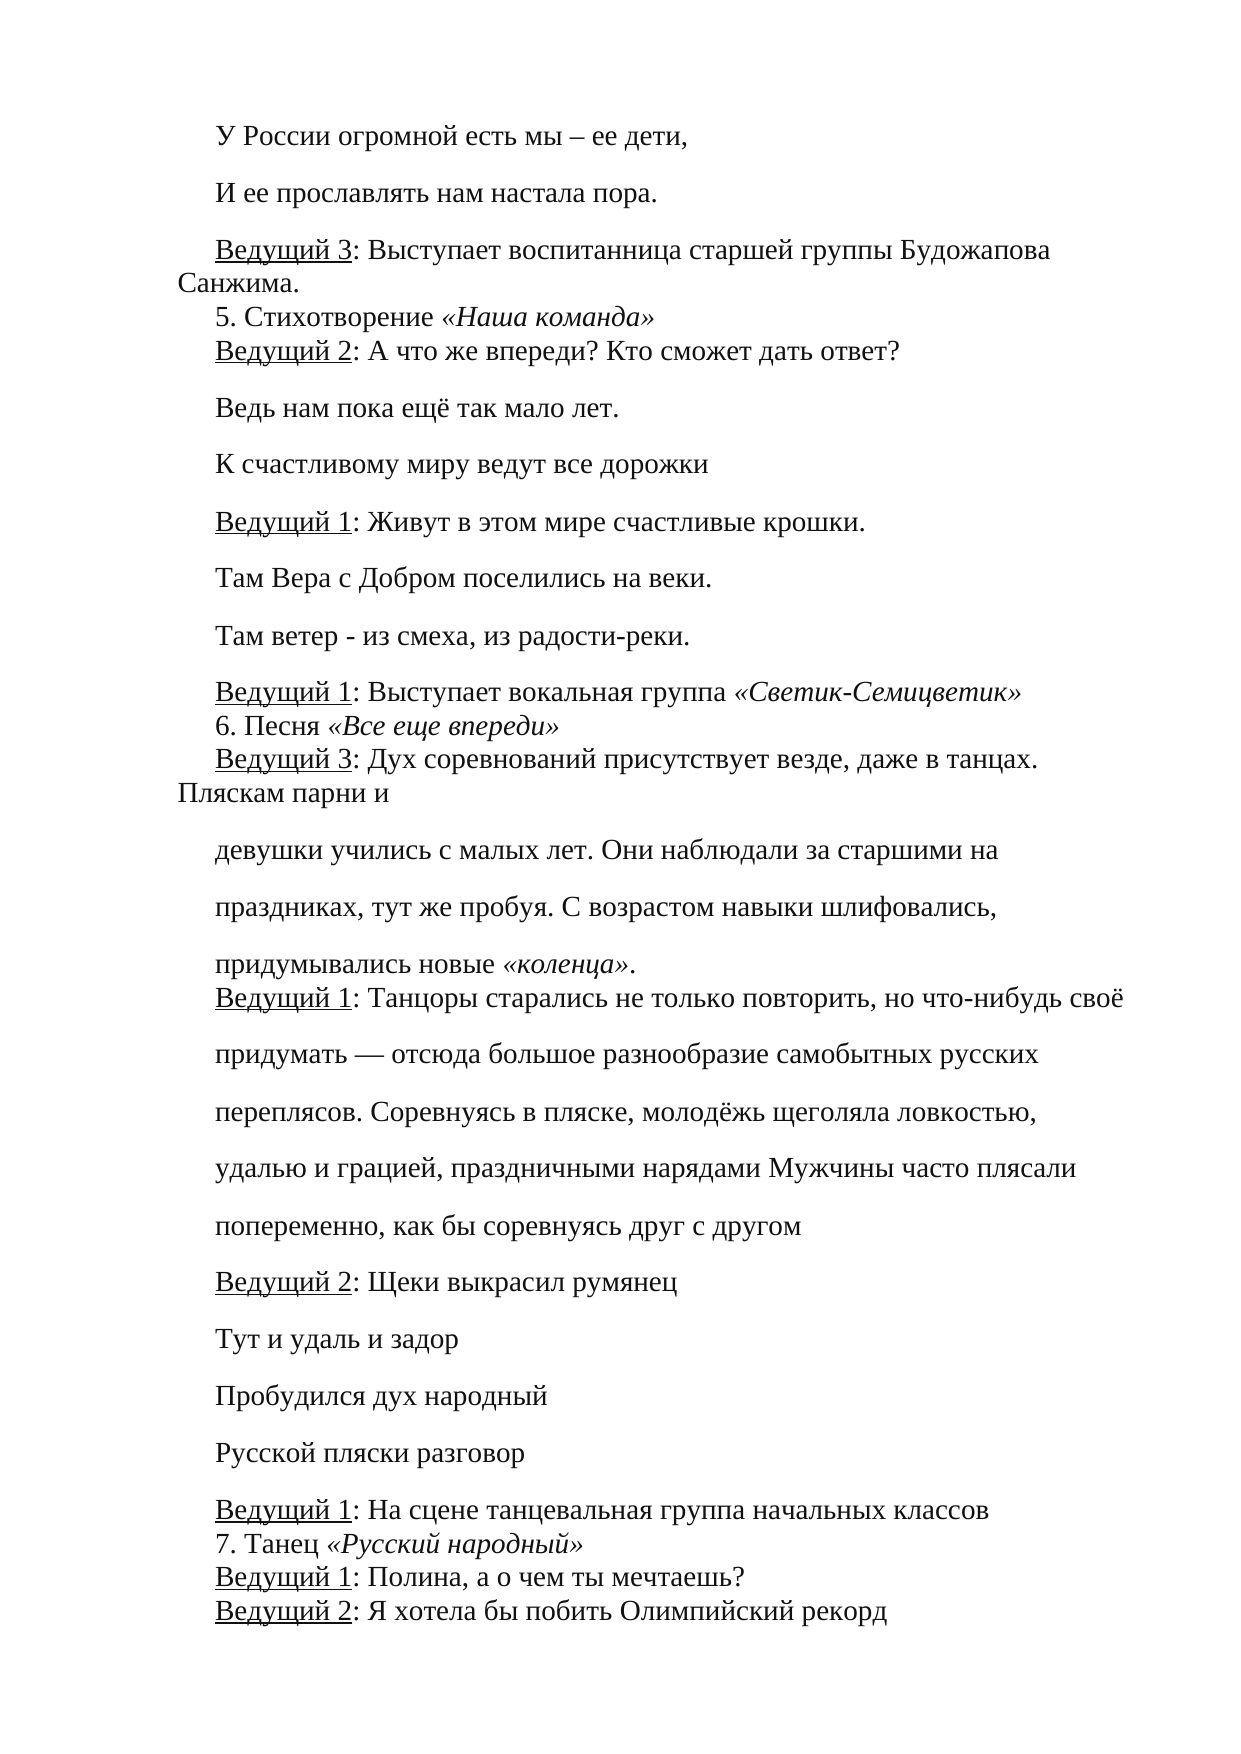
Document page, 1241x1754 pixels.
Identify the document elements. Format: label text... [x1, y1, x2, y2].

text Ведь нам пока ещё так мало лет. [177, 390, 1152, 423]
text переплясов. Соревнуясь в пляске, молодёжь щеголяла ловкостью, [177, 1094, 1152, 1127]
text 5. Стихотворение «Наша команда» [177, 299, 1152, 333]
text праздниках, тут же пробуя. С возрастом навыки шлифовались, [177, 889, 1152, 923]
text Пробудился дух народный [177, 1378, 1152, 1412]
text 6. Песня «Все еще впереди» [177, 708, 1152, 742]
text девушки учились с малых лет. Они наблюдали за старшими на [177, 832, 1152, 866]
text Ведущий 2: Щеки выкрасил румянец [177, 1264, 1152, 1298]
text Там ветер - из смеха, из радости-реки. [177, 618, 1152, 651]
text Ведущий 1: На сцене танцевальная группа начальных классов [177, 1492, 1152, 1526]
text Ведущий 1: Танцоры старались не только повторить, но что-нибудь своё [177, 980, 1152, 1013]
text придумать — отсюда большое разнообразие самобытных русских [177, 1037, 1152, 1070]
text Там Вера с Добром поселились на веки. [177, 561, 1152, 594]
text Ведущий 2: А что же впереди? Кто сможет дать ответ? [177, 333, 1152, 366]
text удалью и грацией, праздничными нарядами Мужчины часто плясали [177, 1151, 1152, 1184]
text Русской пляски разговор [177, 1436, 1152, 1469]
text придумывались новые «коленца». [177, 946, 1152, 980]
text И ее прославлять нам настала пора. [177, 175, 1152, 209]
text Ведущий 3: Выступает воспитанница старшей группы Будожапова Санжима. [177, 232, 1152, 299]
text К счастливому миру ведут все дорожки [177, 447, 1152, 480]
text попеременно, как бы соревнуясь друг с другом [177, 1208, 1152, 1241]
text У России огромной есть мы – ее дети, [177, 118, 1152, 152]
text Ведущий 1: Полина, а о чем ты мечтаешь? [177, 1559, 1152, 1593]
text Ведущий 2: Я хотела бы побить Олимпийский рекорд [177, 1593, 1152, 1627]
text Ведущий 3: Дух соревнований присутствует везде, даже в танцах. Пляскам парни и [177, 742, 1152, 809]
text Тут и удаль и задор [177, 1322, 1152, 1355]
text Ведущий 1: Живут в этом мире счастливые крошки. [177, 504, 1152, 537]
text Ведущий 1: Выступает вокальная группа «Светик-Семицветик» [177, 674, 1152, 708]
text 7. Танец «Русский народный» [177, 1526, 1152, 1559]
